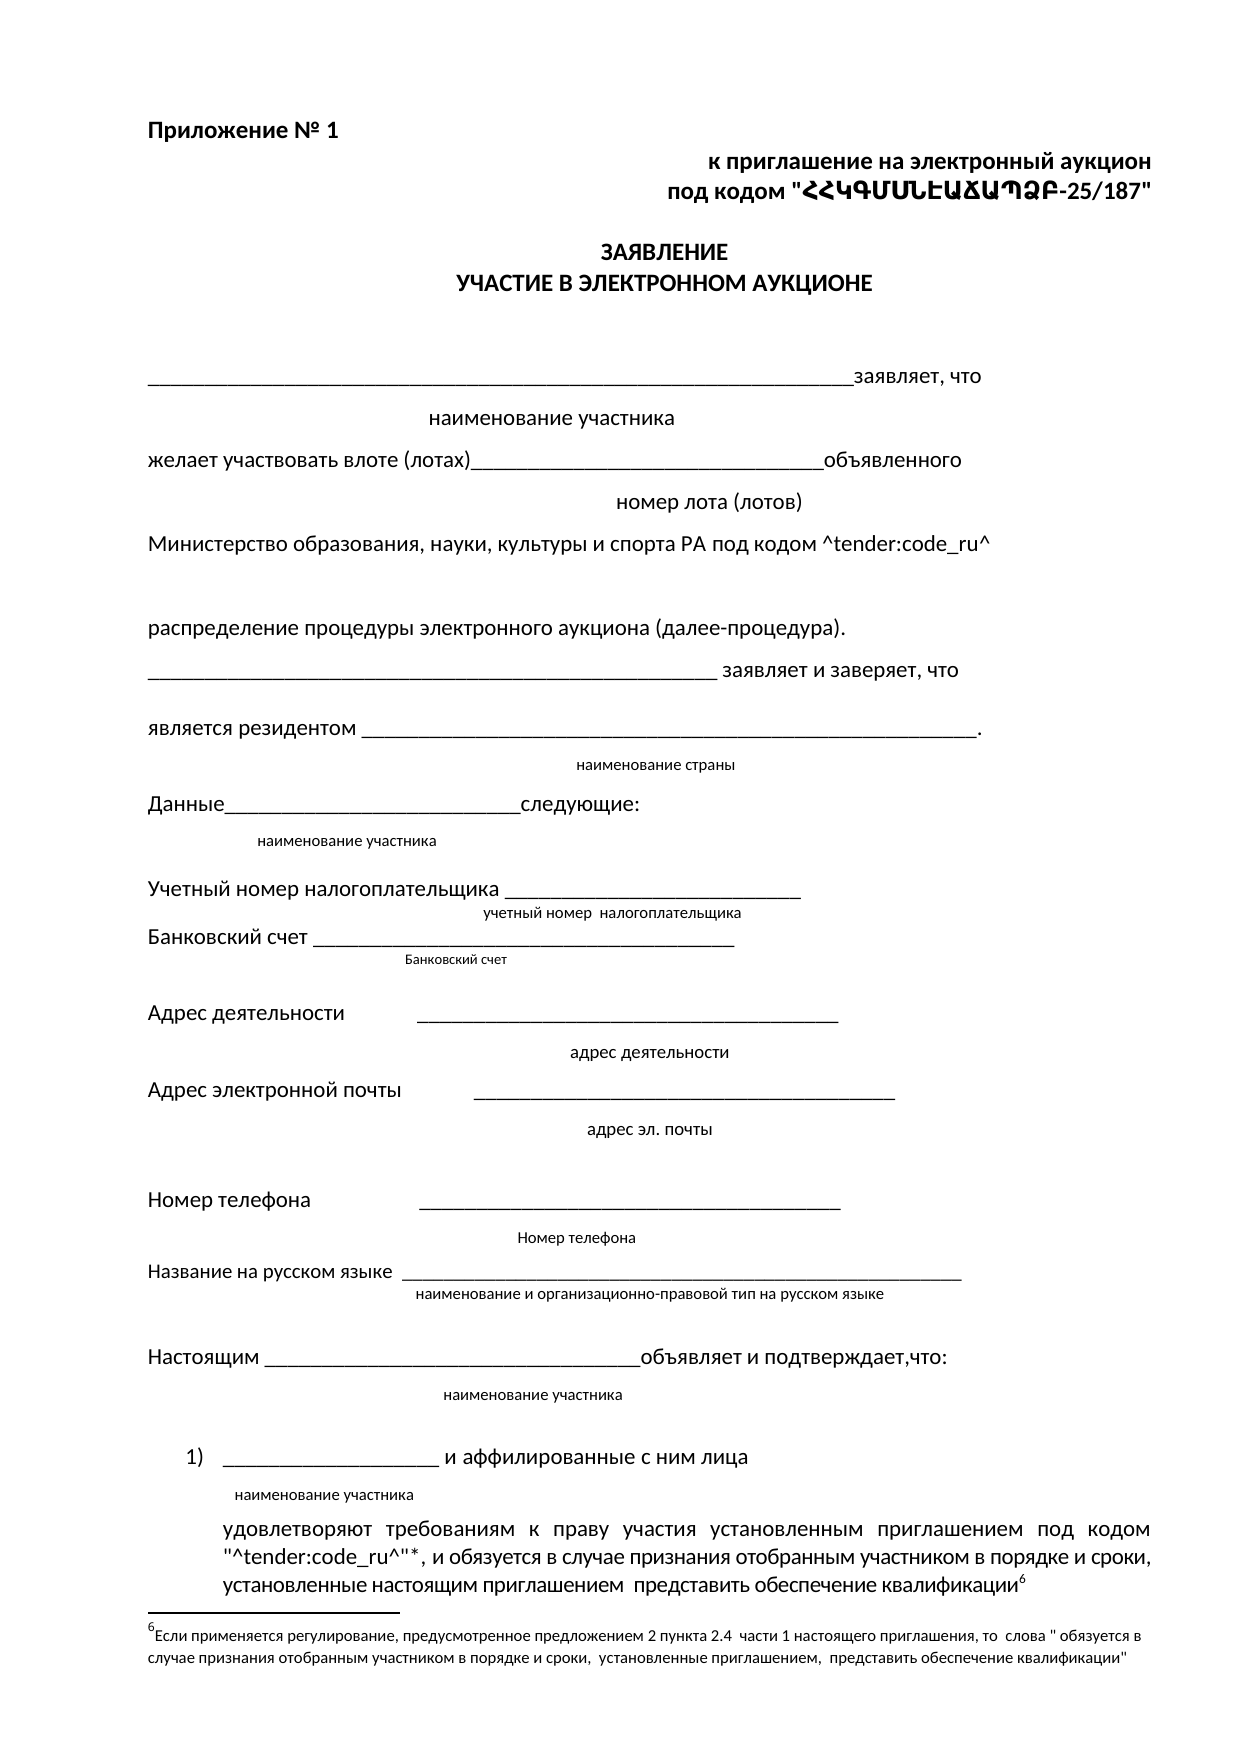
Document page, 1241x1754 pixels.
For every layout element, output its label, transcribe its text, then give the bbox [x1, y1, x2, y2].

text Адрес электронной почты _____________________________________ [148, 1075, 1152, 1103]
text __________________________________________________ заявляет и заверяет, что [148, 655, 1152, 683]
text адрес эл. почты [148, 1117, 1152, 1140]
text Номер телефона [517, 1227, 1152, 1248]
text наименование страны [576, 754, 1152, 775]
text Настоящим _________________________________объявляет и подтверждает,что: [148, 1342, 1152, 1370]
text УЧАСТИЕ В ЭЛЕКТРОННОМ АУКЦИОНЕ [177, 267, 1152, 298]
text номер лота (лотов) [606, 487, 1152, 515]
text наименование и организационно-правовой тип на русском языке [148, 1283, 1152, 1304]
text является резидентом ______________________________________________________. [148, 713, 1152, 741]
text адрес деятельности [148, 1040, 1152, 1063]
text распределение процедуры электронного аукциона (далее-процедура). [148, 613, 1152, 641]
list удовлетворяют требованиям к праву участия установленным приглашением под кодом "^tender:code_ru^"*, и обязуется в случае признания отобранным участником в порядке и сроки, установленные настоящим приглашением представить обеспечение квалификации [223, 1514, 1152, 1598]
text Адрес деятельности _____________________________________ [148, 998, 1152, 1026]
text наименование участника [148, 831, 1152, 851]
text учетный номер налогоплательщика [148, 902, 1152, 922]
text наименование участника [443, 1384, 1152, 1404]
text Учетный номер налогоплательщика __________________________ [148, 874, 1152, 902]
list ___________________ и аффилированные с ним лица [185, 1442, 1152, 1470]
text 2.4 На этапе аукциона участник представляет сниженные ценовые предложения в порядке, установленном пунктом 2.2 части 2 настоящего приглашения, без необходимости загрузки новых документов в систему. Приложение № 1 [148, 86, 1152, 145]
text Банковский счет [148, 950, 1152, 968]
text ЗАЯВЛЕНИЕ [177, 237, 1152, 267]
text под кодом "ՀՀԿԳՄՍՆԷԱՃԱՊՁԲ-25/187" [177, 176, 1152, 206]
text ______________________________________________________________заявляет, что [148, 361, 1152, 389]
text наименование участника [148, 1484, 1152, 1504]
text Номер телефона _____________________________________ [148, 1186, 1152, 1213]
text Данные__________________________следующие: [148, 789, 1152, 817]
text Министерство образования, науки, культуры и спорта РА под кодом ^tender:code_ru^ [148, 529, 1152, 557]
text желает участвовать влоте (лотах)_______________________________объявленного [148, 445, 1152, 473]
text наименование участника [428, 403, 1152, 431]
text Банковский счет _____________________________________ [148, 922, 1152, 950]
text Название на русском языке ______________________________________________________ [148, 1258, 1152, 1283]
text к приглашение на электронный аукцион [177, 145, 1152, 176]
